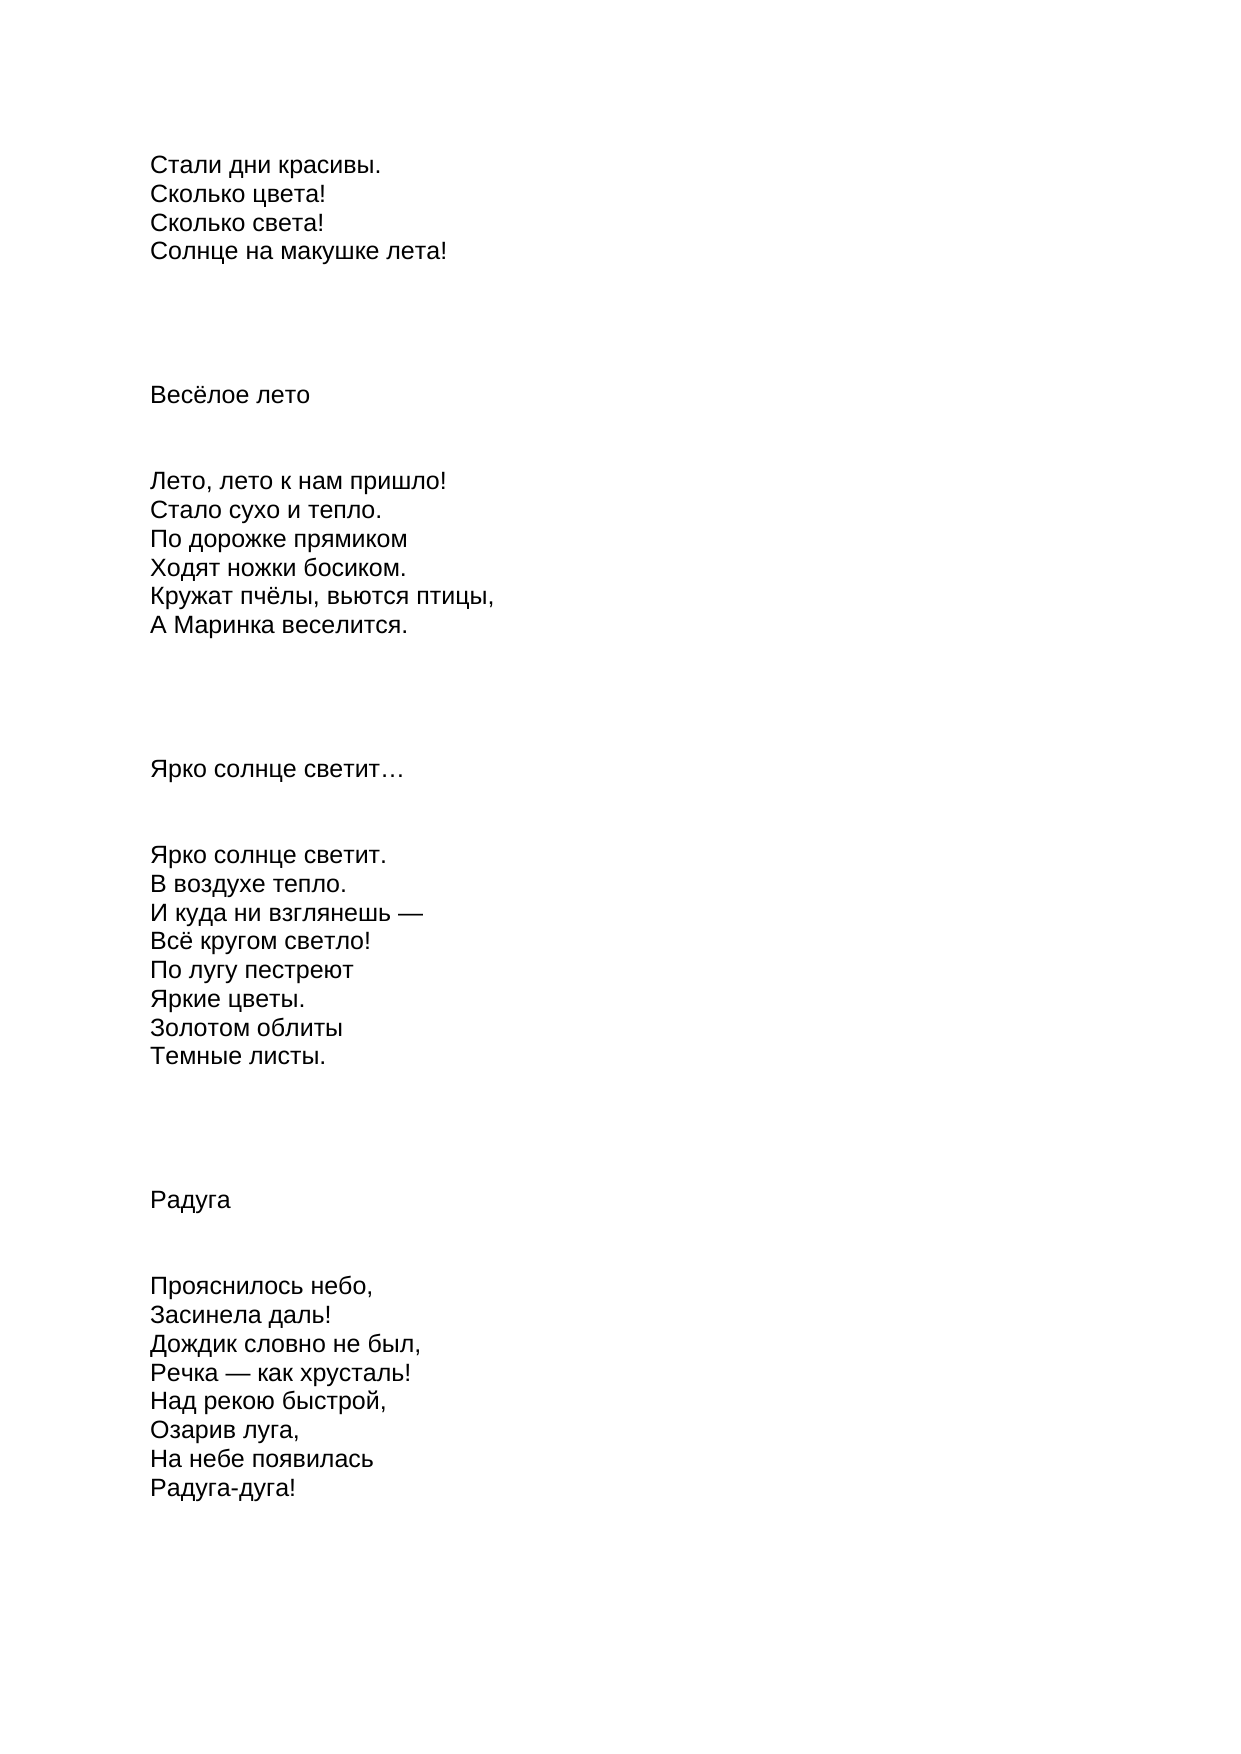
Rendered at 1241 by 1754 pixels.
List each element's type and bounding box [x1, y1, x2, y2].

text [150, 150, 1090, 1587]
